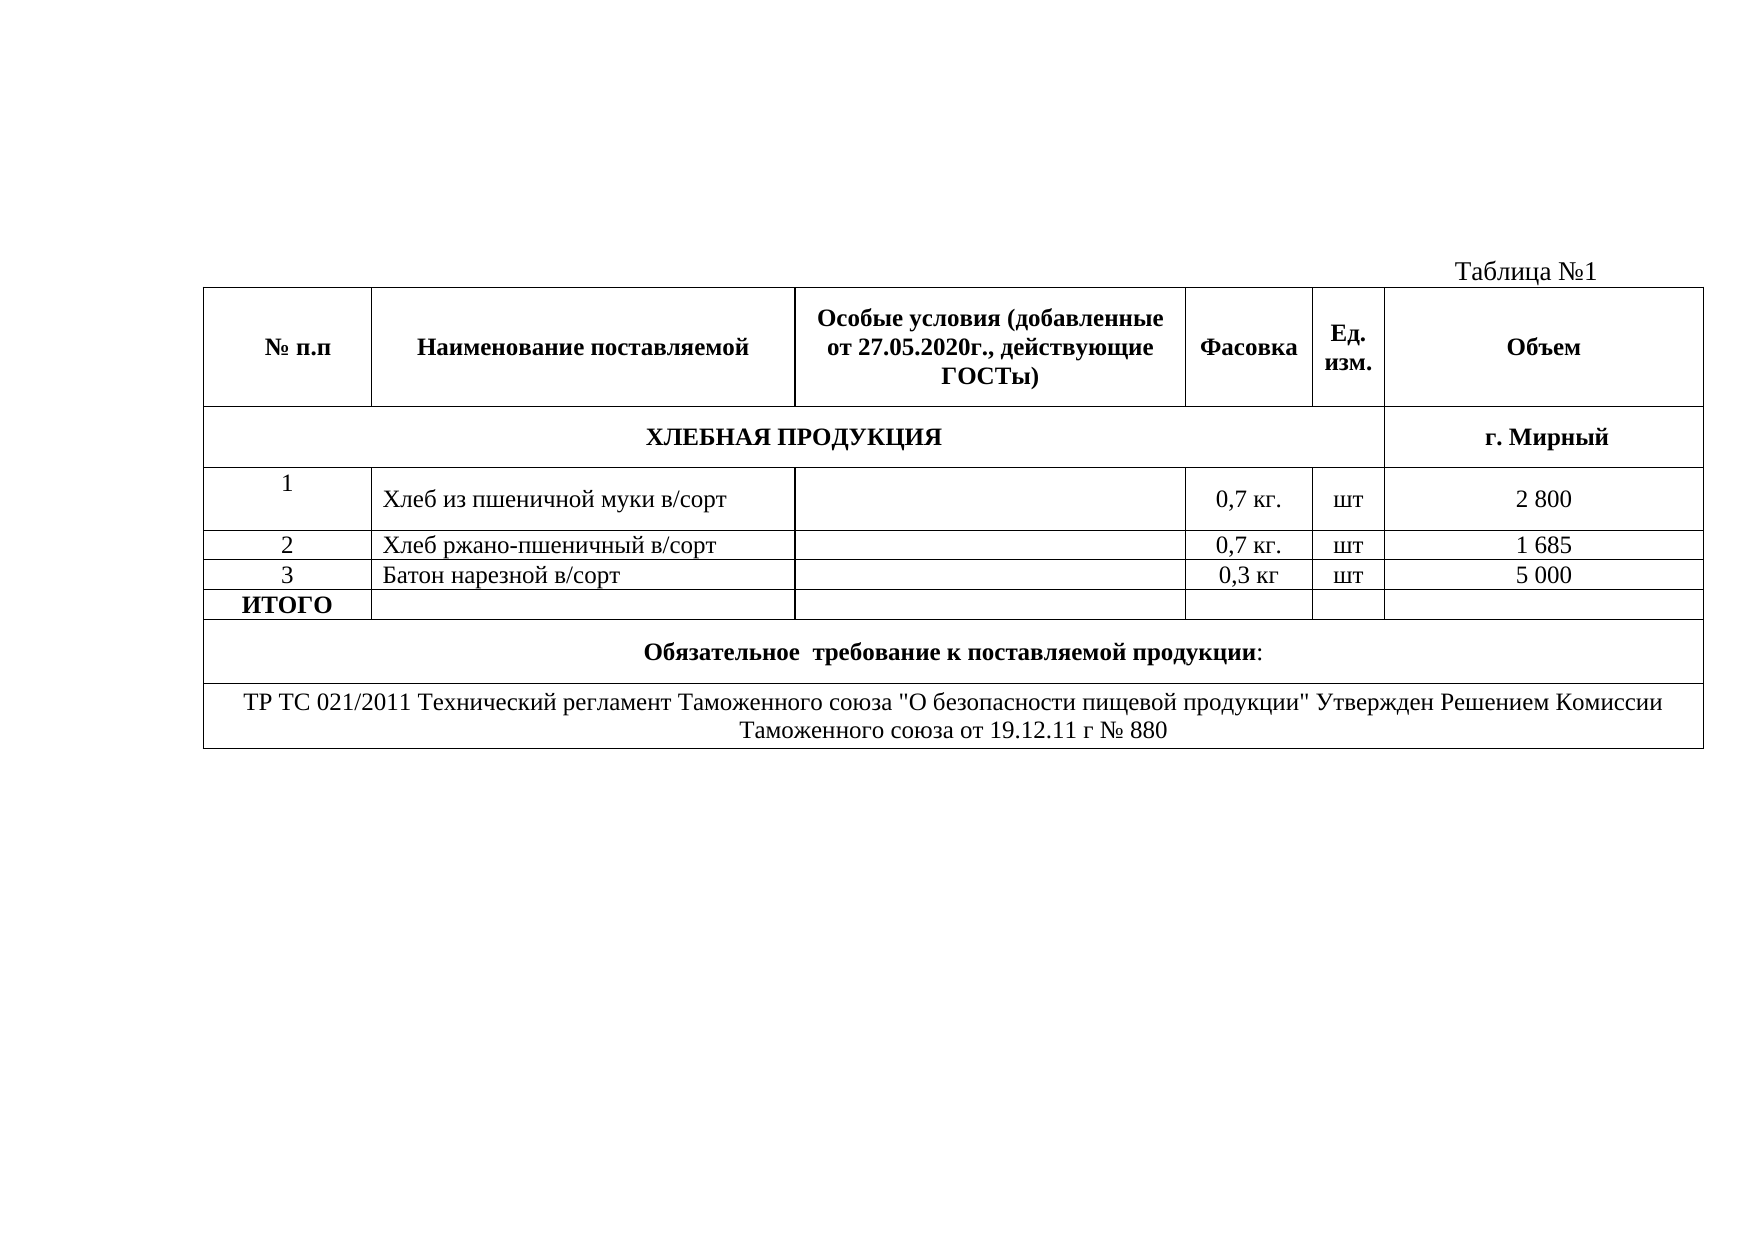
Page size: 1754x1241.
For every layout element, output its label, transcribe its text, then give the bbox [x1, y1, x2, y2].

table_cell 0,3 кг [1186, 560, 1312, 589]
table_cell [796, 531, 1185, 559]
table_cell [1313, 590, 1384, 619]
table_cell ХЛЕБНАЯ ПРОДУКЦИЯ [204, 407, 1384, 467]
table_cell Батон нарезной в/сорт [372, 560, 794, 589]
table_cell шт [1313, 531, 1384, 559]
table_cell шт [1313, 468, 1384, 529]
table_cell [372, 590, 794, 619]
table_cell 0,7 кг. [1186, 531, 1312, 559]
table_cell г. Мирный [1385, 407, 1703, 467]
table_cell 2 800 [1385, 468, 1703, 529]
table_header Наименование поставляемой [372, 288, 794, 406]
table_cell [796, 468, 1185, 529]
table_cell Обязательное требование к поставляемой продукции: [204, 620, 1703, 682]
table_cell [796, 590, 1185, 619]
table_cell 2 [204, 531, 371, 559]
table_header Ед.изм. [1313, 288, 1384, 406]
table_cell шт [1313, 560, 1384, 589]
table_cell 1 [204, 468, 371, 529]
table_cell 1 685 [1385, 531, 1703, 559]
table_cell Хлеб из пшеничной муки в/сорт [372, 468, 794, 529]
table_cell ИТОГО [204, 590, 371, 619]
table_cell ТР ТС 021/2011 Технический регламент Таможенного союза "О безопасности пищевой продукции" Утвержден Решением Комиссии Таможенного союза от 19.12.11 г № 880 [204, 684, 1703, 748]
table_cell [1385, 590, 1703, 619]
table_cell 3 [204, 560, 371, 589]
table_header Фасовка [1186, 288, 1312, 406]
list Таблица №1 [26, 255, 1636, 287]
table_header Особые условия (добавленные от 27.05.2020г., действующие ГОСТы) [796, 288, 1185, 406]
table_header № п.п [204, 288, 371, 406]
table_header Объем [1385, 288, 1703, 406]
table_cell Хлеб ржано-пшеничный в/сорт [372, 531, 794, 559]
table_cell 5 000 [1385, 560, 1703, 589]
table_cell 0,7 кг. [1186, 468, 1312, 529]
table_cell [796, 560, 1185, 589]
table_cell [1186, 590, 1312, 619]
